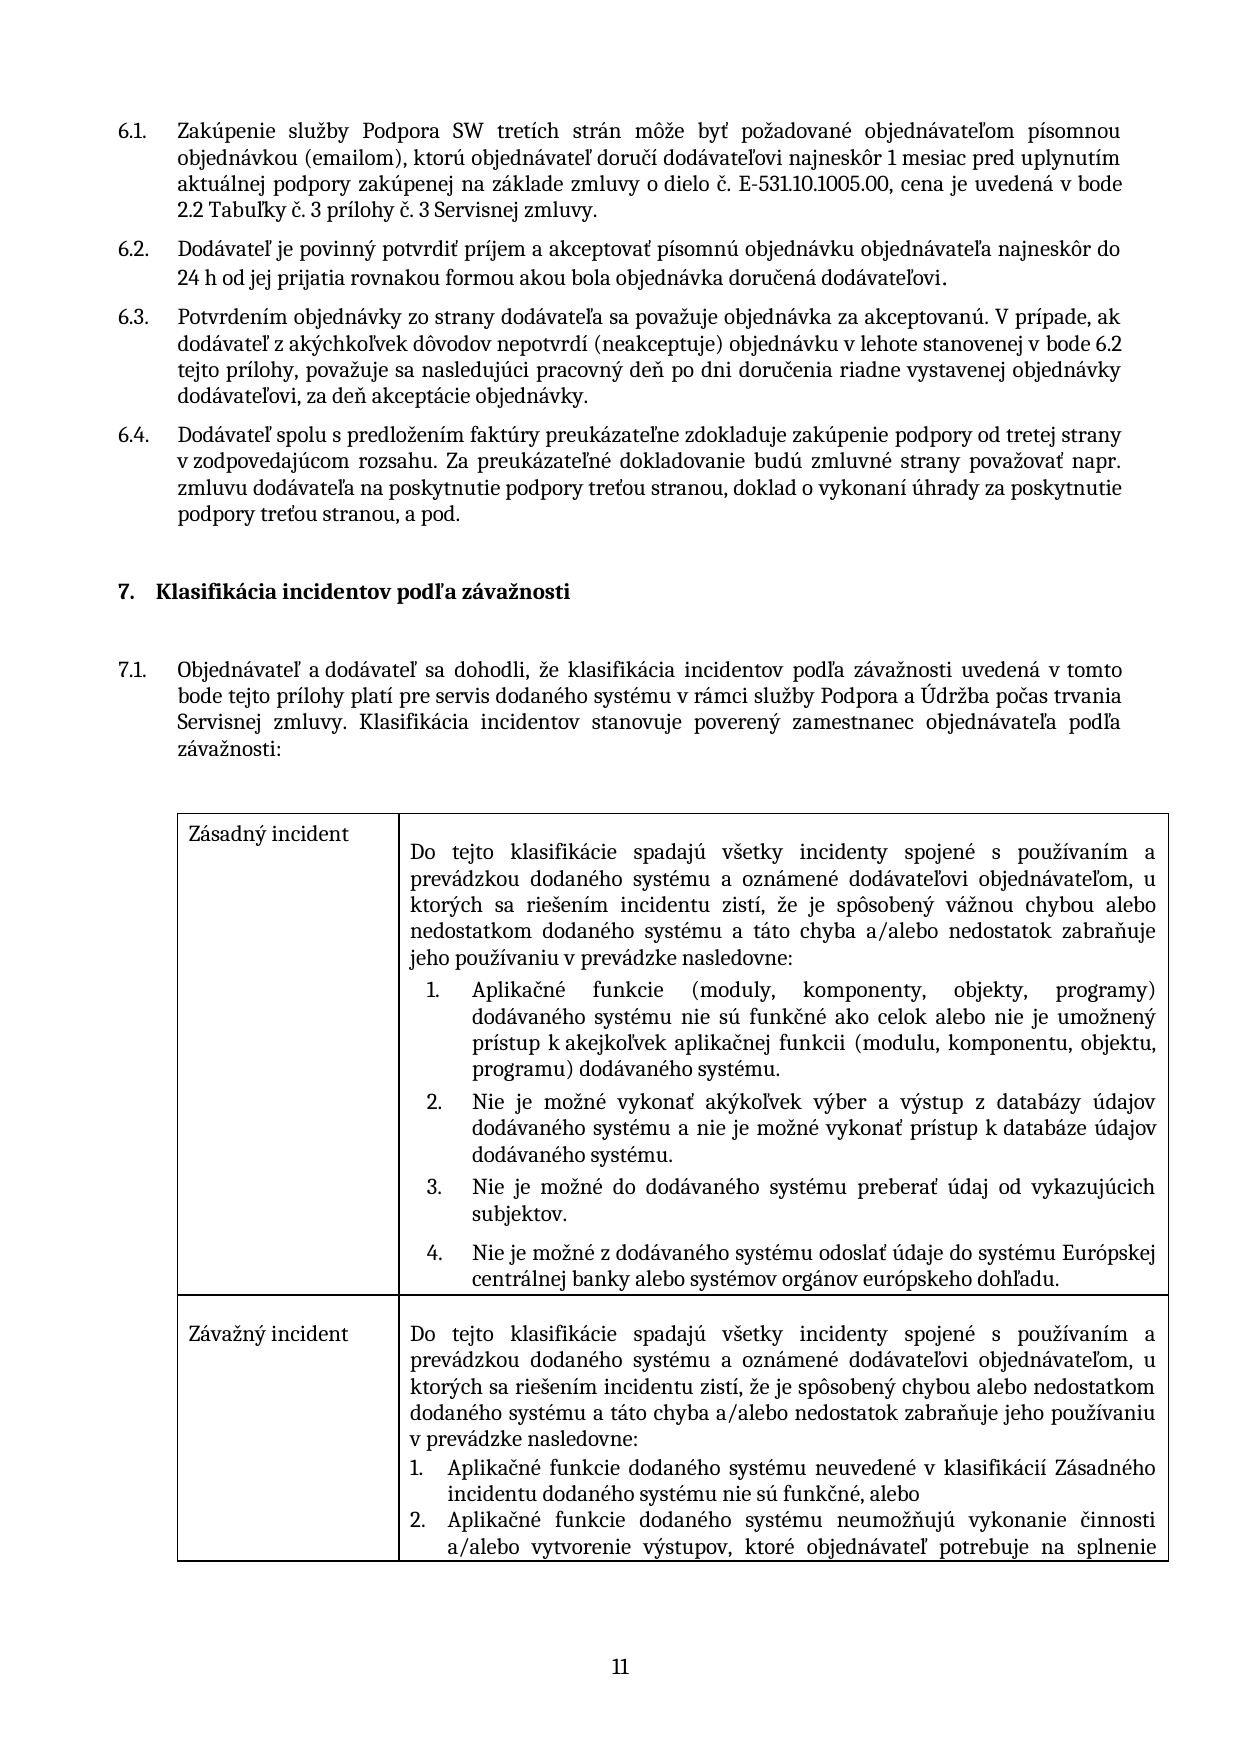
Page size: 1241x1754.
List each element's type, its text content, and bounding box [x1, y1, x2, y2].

table_cell Závažný incident [178, 1296, 398, 1560]
list Klasifikácia incidentov podľa závažnosti [118, 579, 1122, 605]
list Potvrdením objednávky zo strany dodávateľa sa považuje objednávka za akceptovanú. V prípade, ak dodávateľ z akýchkoľvek dôvodov nepotvrdí (neakceptuje) objednávku v lehote stanovenej v bode 6.2 tejto prílohy, považuje sa nasledujúci pracovný deň po dni doručenia riadne vystavenej objednávky dodávateľovi, za deň akceptácie objednávky. [118, 304, 1122, 409]
list Objednávateľ a dodávateľ sa dohodli, že klasifikácia incidentov podľa závažnosti uvedená v tomto bode tejto prílohy platí pre servis dodaného systému v rámci služby Podpora a Údržba počas trvania Servisnej zmluvy. Klasifikácia incidentov stanovuje poverený zamestnanec objednávateľa podľa závažnosti: [118, 656, 1122, 762]
list Dodávateľ spolu s predložením faktúry preukázateľne zdokladuje zakúpenie podpory od tretej strany v zodpovedajúcom rozsahu. Za preukázateľné dokladovanie budú zmluvné strany považovať napr. zmluvu dodávateľa na poskytnutie podpory treťou stranou, doklad o vykonaní úhrady za poskytnutie podpory treťou stranou, a pod. [118, 422, 1122, 527]
table_header Do tejto klasifikácie spadajú všetky incidenty spojené s používaním a prevádzkou dodaného systému a oznámené dodávateľovi objednávateľom, u ktorých sa riešením incidentu zistí, že je spôsobený vážnou chybou alebo nedostatkom dodaného systému a táto chyba a/alebo nedostatok zabraňuje jeho používaniu v prevádzke nasledovne: Aplikačné funkcie (moduly, komponenty, objekty, programy) dodávaného systému nie sú funkčné ako celok alebo nie je umožnený prístup k akejkoľvek aplikačnej funkcii (modulu, komponentu, objektu, programu) dodávaného systému. Nie je možné vykonať akýkoľvek výber a výstup z databázy údajov dodávaného systému a nie je možné vykonať prístup k databáze údajov dodávaného systému. Nie je možné do dodávaného systému preberať údaj od vykazujúcich subjektov. Nie je možné z dodávaného systému odoslať údaje do systému Európskej centrálnej banky alebo systémov orgánov európskeho dohľadu. [400, 814, 1168, 1294]
table_header Zásadný incident [178, 814, 398, 1294]
list Dodávateľ je povinný potvrdiť príjem a akceptovať písomnú objednávku objednávateľa najneskôr do 24 h od jej prijatia rovnakou formou akou bola objednávka doručená dodávateľovi. [118, 236, 1122, 291]
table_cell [400, 1296, 1168, 1560]
list Zakúpenie služby Podpora SW tretích strán môže byť požadované objednávateľom písomnou objednávkou (emailom), ktorú objednávateľ doručí dodávateľovi najneskôr 1 mesiac pred uplynutím aktuálnej podpory zakúpenej na základe zmluvy o dielo č. E-531.10.1005.00, cena je uvedená v bode 2.2 Tabuľky č. 3 prílohy č. 3 Servisnej zmluvy. [118, 118, 1122, 223]
